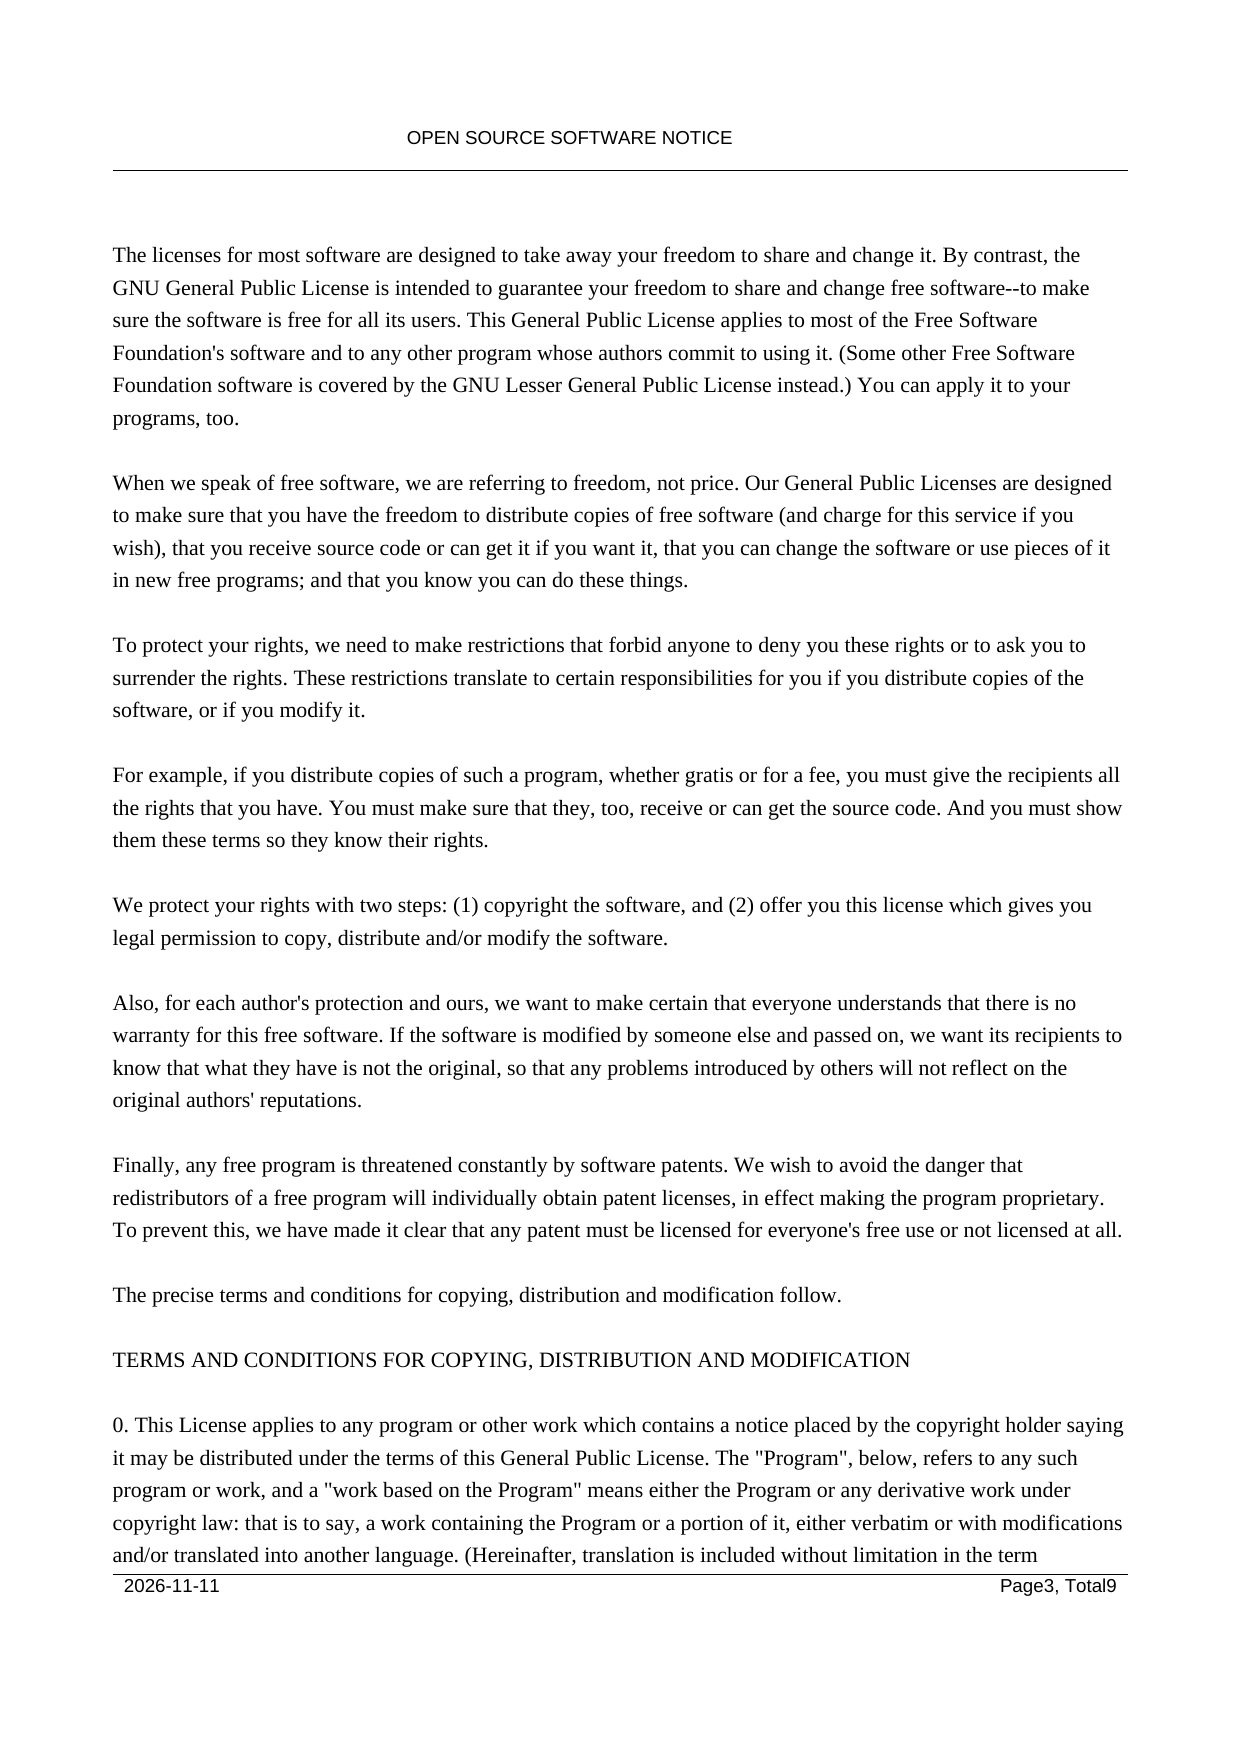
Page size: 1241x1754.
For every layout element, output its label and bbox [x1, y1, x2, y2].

text [112, 206, 1128, 1571]
